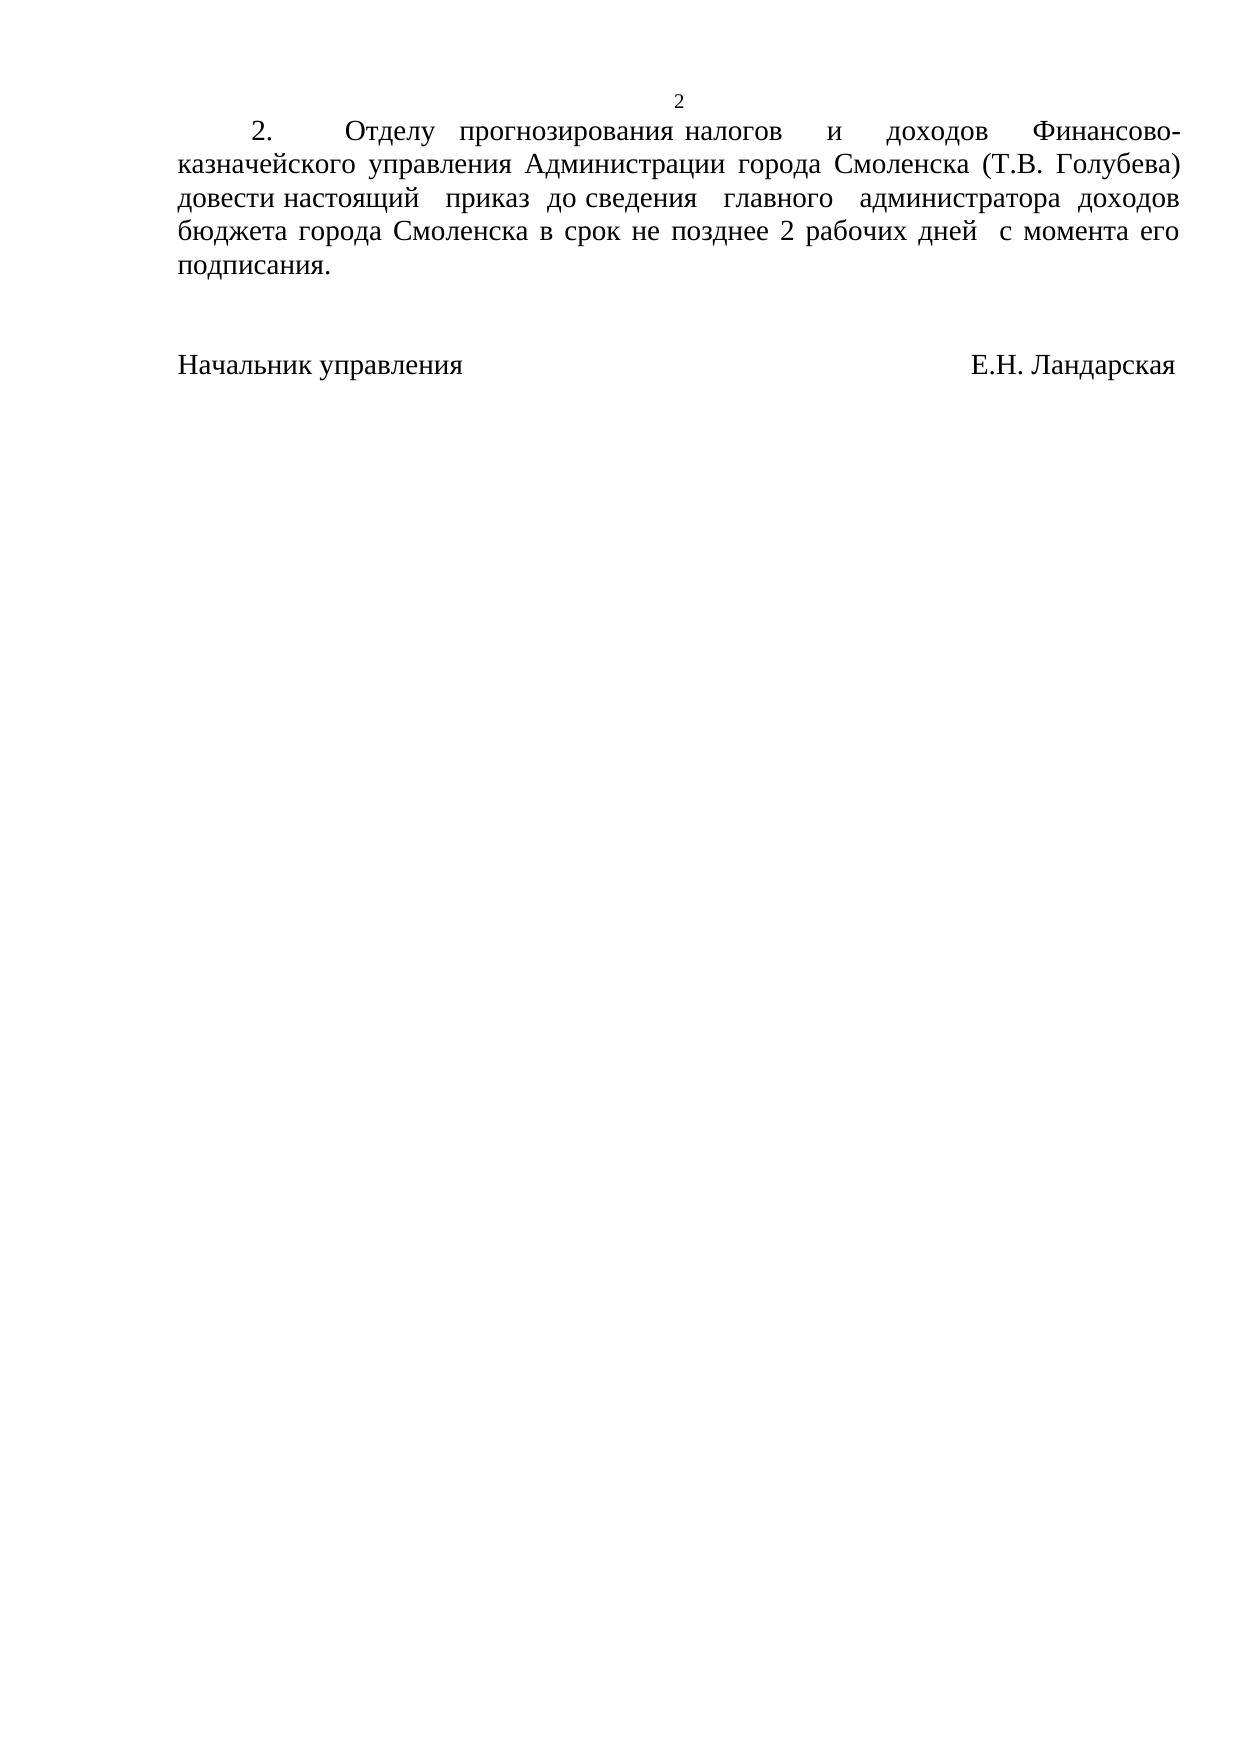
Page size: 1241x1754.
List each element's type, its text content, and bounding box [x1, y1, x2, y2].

text 2. Отделу прогнозирования налогов и доходов Финансово-казначейского управления Администрации города Смоленска (Т.В. Голубева) довести настоящий приказ до сведения главного администратора доходов бюджета города Смоленска в срок не позднее 2 рабочих дней с момента его подписания. [177, 113, 1181, 280]
text Начальник управления Е.Н. Ландарская [177, 347, 1181, 381]
